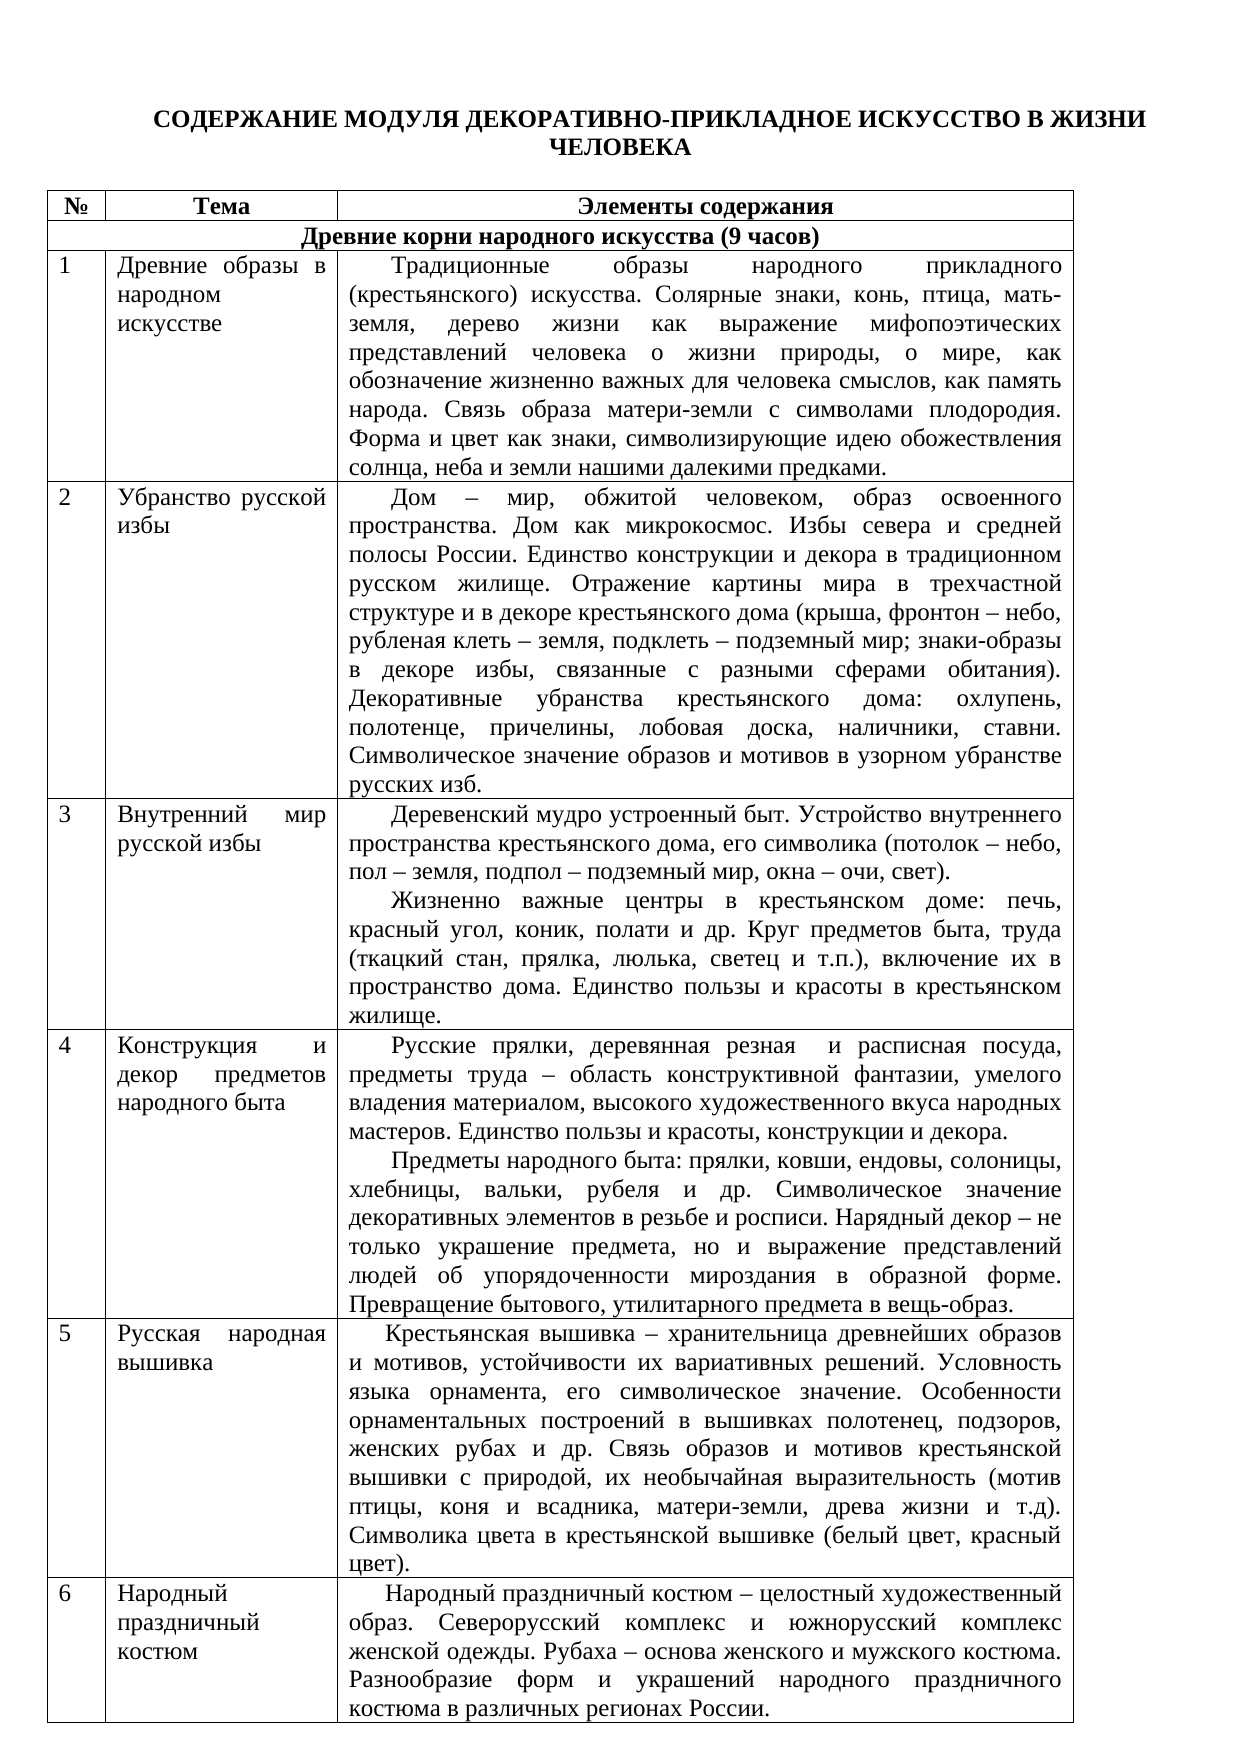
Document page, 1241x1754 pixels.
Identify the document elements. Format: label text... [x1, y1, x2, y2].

table_header Элементы содержания [338, 191, 1073, 220]
text СОДЕРЖАНИЕ МОДУЛЯ декоративно-прикладное искусство в жизни человека [58, 104, 1182, 161]
table_cell Внутренний мир русской избы [106, 799, 337, 1029]
table_cell 3 [48, 799, 105, 1029]
table_cell Русская народная вышивка [106, 1319, 337, 1577]
table_cell Традиционные образы народного прикладного (крестьянского) искусства. Солярные знаки, конь, птица, мать-земля, дерево жизни как выражение мифопоэтических представлений человека о жизни природы, о мире, как обозначение жизненно важных для человека смыслов, как память народа. Связь образа матери-земли с символами плодородия. Форма и цвет как знаки, символизирующие идею обожествления солнца, неба и земли нашими далекими предками. [338, 251, 1073, 481]
table_cell Древние образы в народном искусстве [106, 251, 337, 481]
table_cell Деревенский мудро устроенный быт. Устройство внутреннего пространства крестьянского дома, его символика (потолок – небо, пол – земля, подпол – подземный мир, окна – очи, свет). Жизненно важные центры в крестьянском доме: печь, красный угол, коник, полати и др. Круг предметов быта, труда (ткацкий стан, прялка, люлька, светец и т.п.), включение их в пространство дома. Единство пользы и красоты в крестьянском жилище. [338, 799, 1073, 1029]
table_cell 1 [48, 251, 105, 481]
table_cell 2 [48, 482, 105, 798]
table_cell Дом – мир, обжитой человеком, образ освоенного пространства. Дом как микрокосмос. Избы севера и средней полосы России. Единство конструкции и декора в традиционном русском жилище. Отражение картины мира в трехчастной структуре и в декоре крестьянского дома (крыша, фронтон – небо, рубленая клеть – земля, подклеть – подземный мир; знаки-образы в декоре избы, связанные с разными сферами обитания). Декоративные убранства крестьянского дома: охлупень, полотенце, причелины, лобовая доска, наличники, ставни. Символическое значение образов и мотивов в узорном убранстве русских изб. [338, 482, 1073, 798]
table_cell Убранство русской избы [106, 482, 337, 798]
table_cell Конструкция и декор предметов народного быта [106, 1030, 337, 1317]
table_cell Древние корни народного искусства (9 часов) [48, 221, 1073, 249]
table_cell 4 [48, 1030, 105, 1317]
table_cell Русские прялки, деревянная резная и расписная посуда, предметы труда – область конструктивной фантазии, умелого владения материалом, высокого художественного вкуса народных мастеров. Единство пользы и красоты, конструкции и декора. Предметы народного быта: прялки, ковши, ендовы, солоницы, хлебницы, вальки, рубеля и др. Символическое значение декоративных элементов в резьбе и росписи. Нарядный декор – не только украшение предмета, но и выражение представлений людей об упорядоченности мироздания в образной форме. Превращение бытового, утилитарного предмета в вещь-образ. [338, 1030, 1073, 1317]
table_header № [48, 191, 105, 220]
table_cell 5 [48, 1319, 105, 1577]
table_cell Крестьянская вышивка – хранительница древнейших образов и мотивов, устойчивости их вариативных решений. Условность языка орнамента, его символическое значение. Особенности орнаментальных построений в вышивках полотенец, подзоров, женских рубах и др. Связь образов и мотивов крестьянской вышивки с природой, их необычайная выразительность (мотив птицы, коня и всадника, матери-земли, древа жизни и т.д). Символика цвета в крестьянской вышивке (белый цвет, красный цвет). [338, 1319, 1073, 1577]
table_cell 6 [48, 1578, 105, 1722]
table_header Тема [106, 191, 337, 220]
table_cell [106, 1578, 337, 1722]
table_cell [338, 1578, 1073, 1722]
